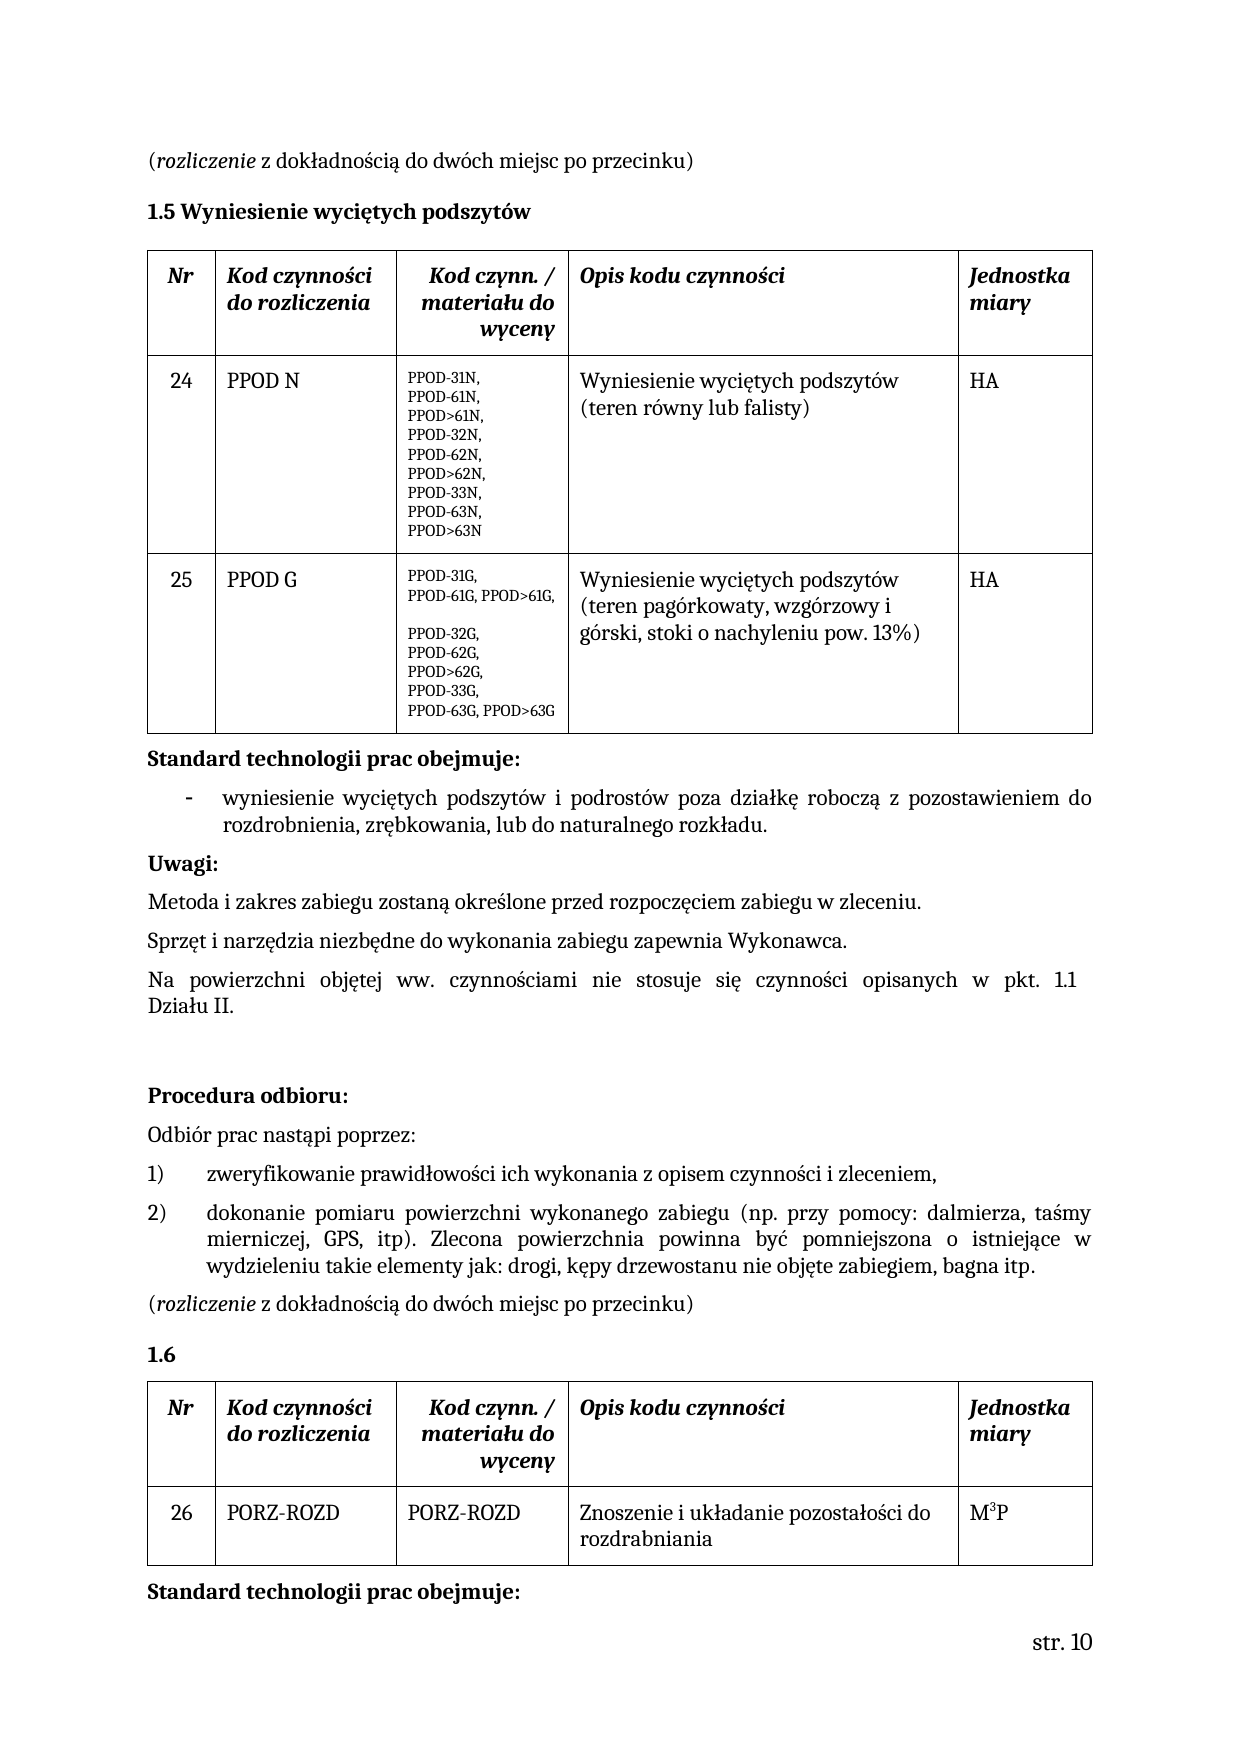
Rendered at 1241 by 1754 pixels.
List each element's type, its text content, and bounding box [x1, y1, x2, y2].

text 1) zweryfikowanie prawidłowości ich wykonania z opisem czynności i zleceniem, [148, 1161, 1093, 1187]
table_cell Wyniesienie wyciętych podszytów (teren równy lub falisty) [569, 356, 958, 553]
table_header Opis kodu czynności [569, 1382, 958, 1486]
text 1.6 [148, 1342, 1093, 1369]
table_header Kod czynności do rozliczenia [216, 1382, 396, 1486]
text (rozliczenie z dokładnością do dwóch miejsc po przecinku) [148, 1291, 1093, 1318]
table_header Kod czynności do rozliczenia [216, 251, 396, 355]
text Standard technologii prac obejmuje: [148, 1578, 1093, 1605]
text Uwagi: [148, 850, 1093, 877]
table_header Opis kodu czynności [569, 251, 958, 355]
text Metoda i zakres zabiegu zostaną określone przed rozpoczęciem zabiegu w zleceniu. [148, 889, 1093, 916]
table_cell 25 [148, 554, 215, 733]
table_cell PPOD N [216, 356, 396, 553]
text Sprzęt i narzędzia niezbędne do wykonania zabiegu zapewnia Wykonawca. [148, 928, 1093, 954]
text Odbiór prac nastąpi poprzez: [148, 1122, 1093, 1148]
table_cell PORZ-ROZD [397, 1487, 568, 1565]
table_header Kod czynn. / materiału do wyceny [397, 1382, 568, 1486]
table_header Jednostka miary [959, 251, 1092, 355]
table_cell PPOD-31N, PPOD-61N, PPOD>61N, PPOD-32N, PPOD-62N, PPOD>62N, PPOD-33N, PPOD-63N, PPOD>63N [397, 356, 568, 553]
table_cell 26 [148, 1487, 215, 1565]
table_header Nr [148, 251, 215, 355]
table_cell 24 [148, 356, 215, 553]
table_cell Znoszenie i układanie pozostałości do rozdrabniania [569, 1487, 958, 1565]
list wyniesienie wyciętych podszytów i podrostów poza działkę roboczą z pozostawieniem do rozdrobnienia, zrębkowania, lub do naturalnego rozkładu. [185, 785, 1093, 838]
table_cell PPOD G [216, 554, 396, 733]
text 1.5 Wyniesienie wyciętych podszytów [148, 199, 1093, 225]
text 2) dokonanie pomiaru powierzchni wykonanego zabiegu (np. przy pomocy: dalmierza, taśmy mierniczej, GPS, itp). Zlecona powierzchnia powinna być pomniejszona o istniejące w wydzieleniu takie elementy jak: drogi, kępy drzewostanu nie objęte zabiegiem, bagna itp. [148, 1200, 1093, 1279]
text Na powierzchni objętej ww. czynnościami nie stosuje się czynności opisanych w pkt. 1.1 Działu II. [148, 967, 1093, 1019]
table_header Kod czynn. / materiału do wyceny [397, 251, 568, 355]
table_header Jednostka miary [959, 1382, 1092, 1486]
text Procedura odbioru: [148, 1083, 1093, 1109]
table_cell Wyniesienie wyciętych podszytów (teren pagórkowaty, wzgórzowy i górski, stoki o nachyleniu pow. 13%) [569, 554, 958, 733]
table_header Nr [148, 1382, 215, 1486]
table_cell PORZ-ROZD [216, 1487, 396, 1565]
text (rozliczenie z dokładnością do dwóch miejsc po przecinku) [148, 148, 1093, 174]
table_cell PPOD-31G, PPOD-61G, PPOD>61G, PPOD-32G, PPOD-62G, PPOD>62G, PPOD-33G, PPOD-63G, PPOD>63G [397, 554, 568, 733]
text Standard technologii prac obejmuje: [148, 746, 1093, 773]
table_cell HA [959, 554, 1092, 733]
table_cell HA [959, 356, 1092, 553]
table_cell M3P [959, 1487, 1092, 1565]
